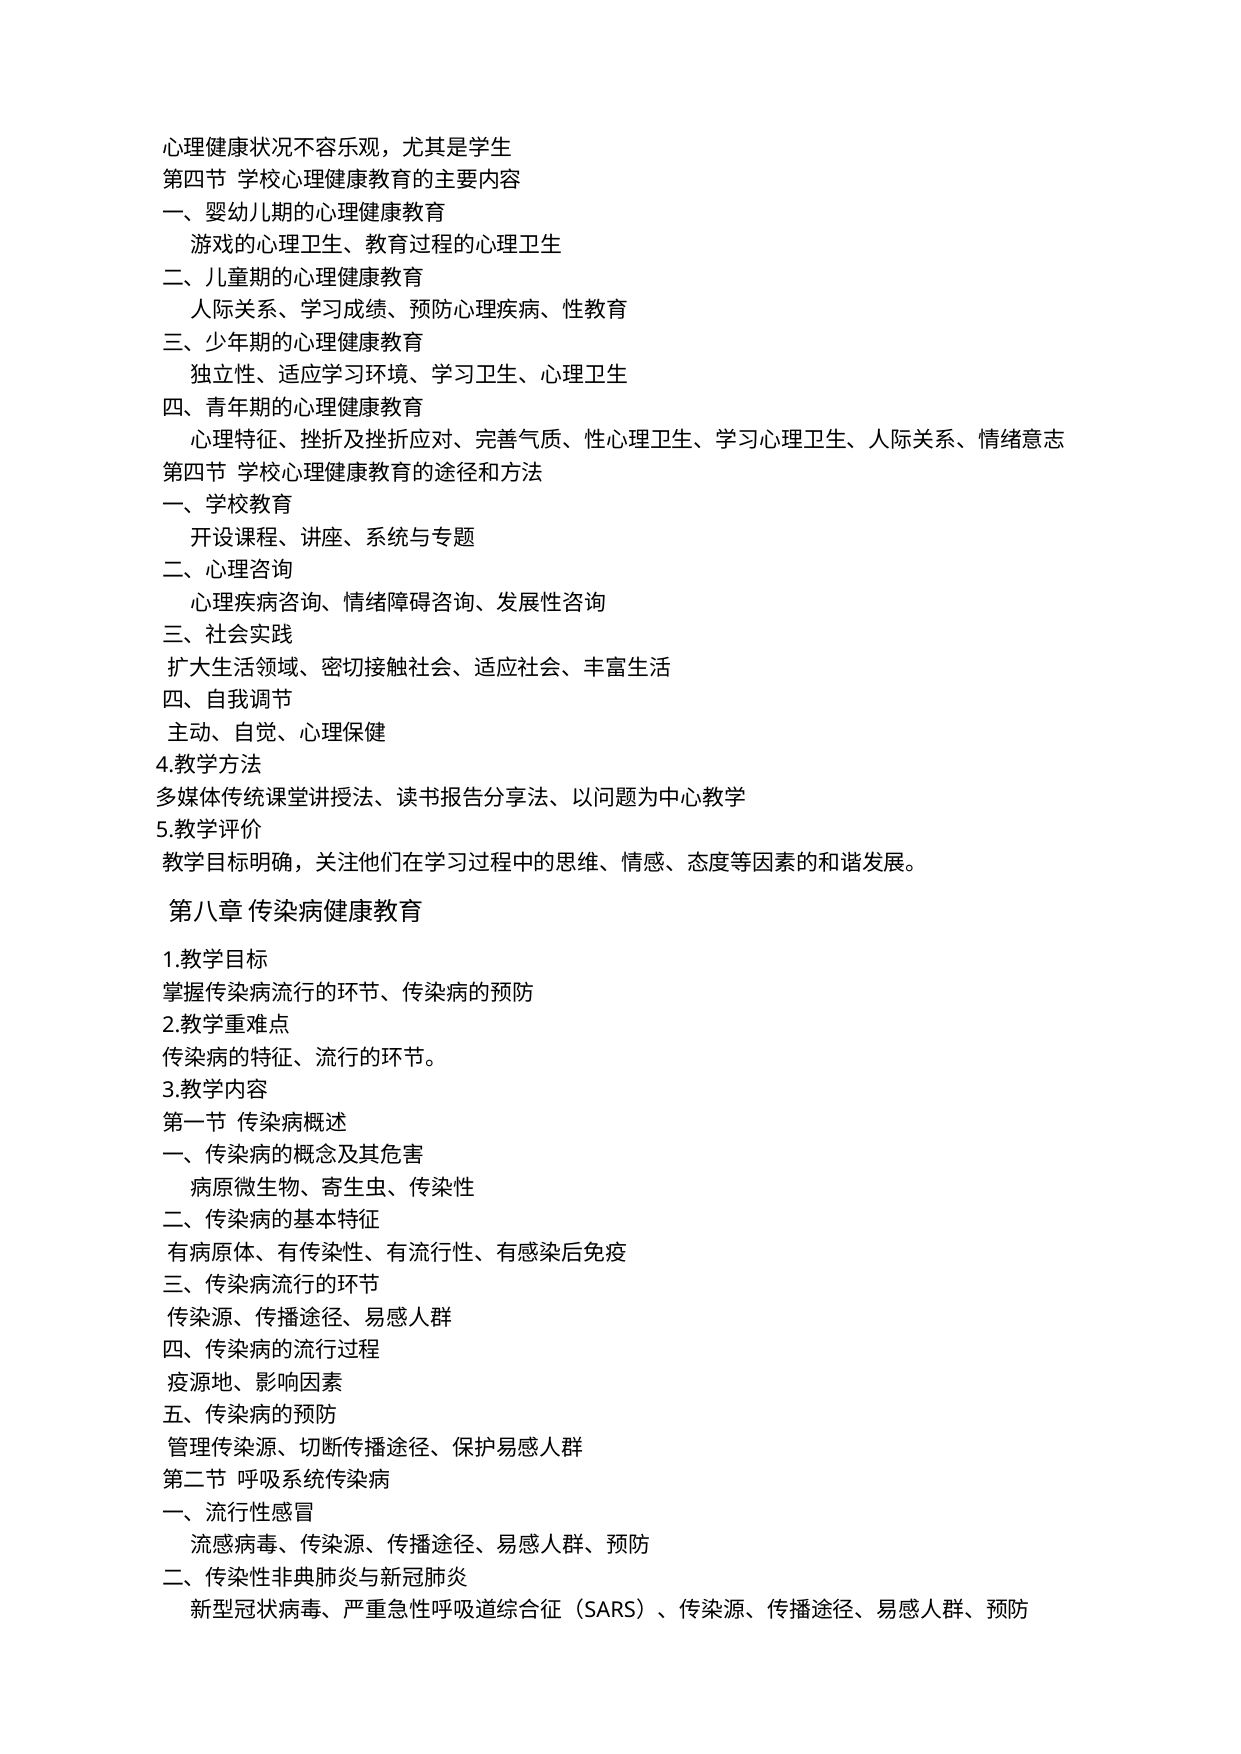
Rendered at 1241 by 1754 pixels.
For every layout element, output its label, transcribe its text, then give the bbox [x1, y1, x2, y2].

text 四、自我调节 [118, 682, 1122, 714]
text 一、学校教育 [118, 487, 1122, 519]
text 游戏的心理卫生、教育过程的心理卫生 [118, 227, 1122, 259]
text 1.教学目标 [118, 942, 1122, 974]
text 二、传染性非典肺炎与新冠肺炎 [118, 1559, 1122, 1592]
text 三、传染病流行的环节 [118, 1267, 1122, 1299]
text 流感病毒、传染源、传播途径、易感人群、预防 [118, 1527, 1122, 1559]
text 新型冠状病毒、严重急性呼吸道综合征（SARS）、传染源、传播途径、易感人群、预防 [118, 1592, 1122, 1624]
text 四、青年期的心理健康教育 [118, 389, 1122, 422]
text 人际关系、学习成绩、预防心理疾病、性教育 [118, 292, 1122, 324]
text 一、流行性感冒 [118, 1494, 1122, 1527]
text 传染病的特征、流行的环节。 [118, 1039, 1122, 1072]
text 教学目标明确，关注他们在学习过程中的思维、情感、态度等因素的和谐发展。 [118, 844, 1122, 877]
text 3.教学内容 [118, 1072, 1122, 1104]
text 主动、自觉、心理保健 [118, 714, 1122, 747]
text 2.教学重难点 [118, 1007, 1122, 1039]
text 一、传染病的概念及其危害 [118, 1137, 1122, 1169]
text 二、儿童期的心理健康教育 [118, 259, 1122, 292]
text 第四节 学校心理健康教育的主要内容 [118, 162, 1122, 194]
text 有病原体、有传染性、有流行性、有感染后免疫 [118, 1234, 1122, 1267]
text 独立性、适应学习环境、学习卫生、心理卫生 [118, 357, 1122, 389]
text 三、少年期的心理健康教育 [118, 324, 1122, 357]
text 第四节 学校心理健康教育的途径和方法 [118, 454, 1122, 487]
text 病原微生物、寄生虫、传染性 [118, 1169, 1122, 1202]
text 三、社会实践 [118, 617, 1122, 649]
text 扩大生活领域、密切接触社会、适应社会、丰富生活 [118, 649, 1122, 682]
text 二、心理咨询 [118, 552, 1122, 584]
text 一、婴幼儿期的心理健康教育 [118, 194, 1122, 227]
text 心理疾病咨询、情绪障碍咨询、发展性咨询 [118, 584, 1122, 617]
text 第八章 传染病健康教育 [118, 877, 1122, 942]
text 传染源、传播途径、易感人群 [118, 1299, 1122, 1332]
text 多媒体传统课堂讲授法、读书报告分享法、以问题为中心教学 [156, 779, 1122, 812]
text 心理健康状况不容乐观，尤其是学生 [118, 129, 1122, 162]
text 掌握传染病流行的环节、传染病的预防 [118, 974, 1122, 1007]
text 疫源地、影响因素 [118, 1364, 1122, 1397]
text 管理传染源、切断传播途径、保护易感人群 [118, 1429, 1122, 1462]
text 四、传染病的流行过程 [118, 1332, 1122, 1364]
text 五、传染病的预防 [118, 1397, 1122, 1429]
text 5.教学评价 [156, 812, 1122, 844]
text 第二节 呼吸系统传染病 [118, 1462, 1122, 1494]
text 开设课程、讲座、系统与专题 [118, 519, 1122, 552]
text 心理特征、挫折及挫折应对、完善气质、性心理卫生、学习心理卫生、人际关系、情绪意志 [118, 422, 1122, 454]
text 第一节 传染病概述 [118, 1104, 1122, 1137]
text 4.教学方法 [156, 747, 1122, 779]
text 二、传染病的基本特征 [118, 1202, 1122, 1234]
